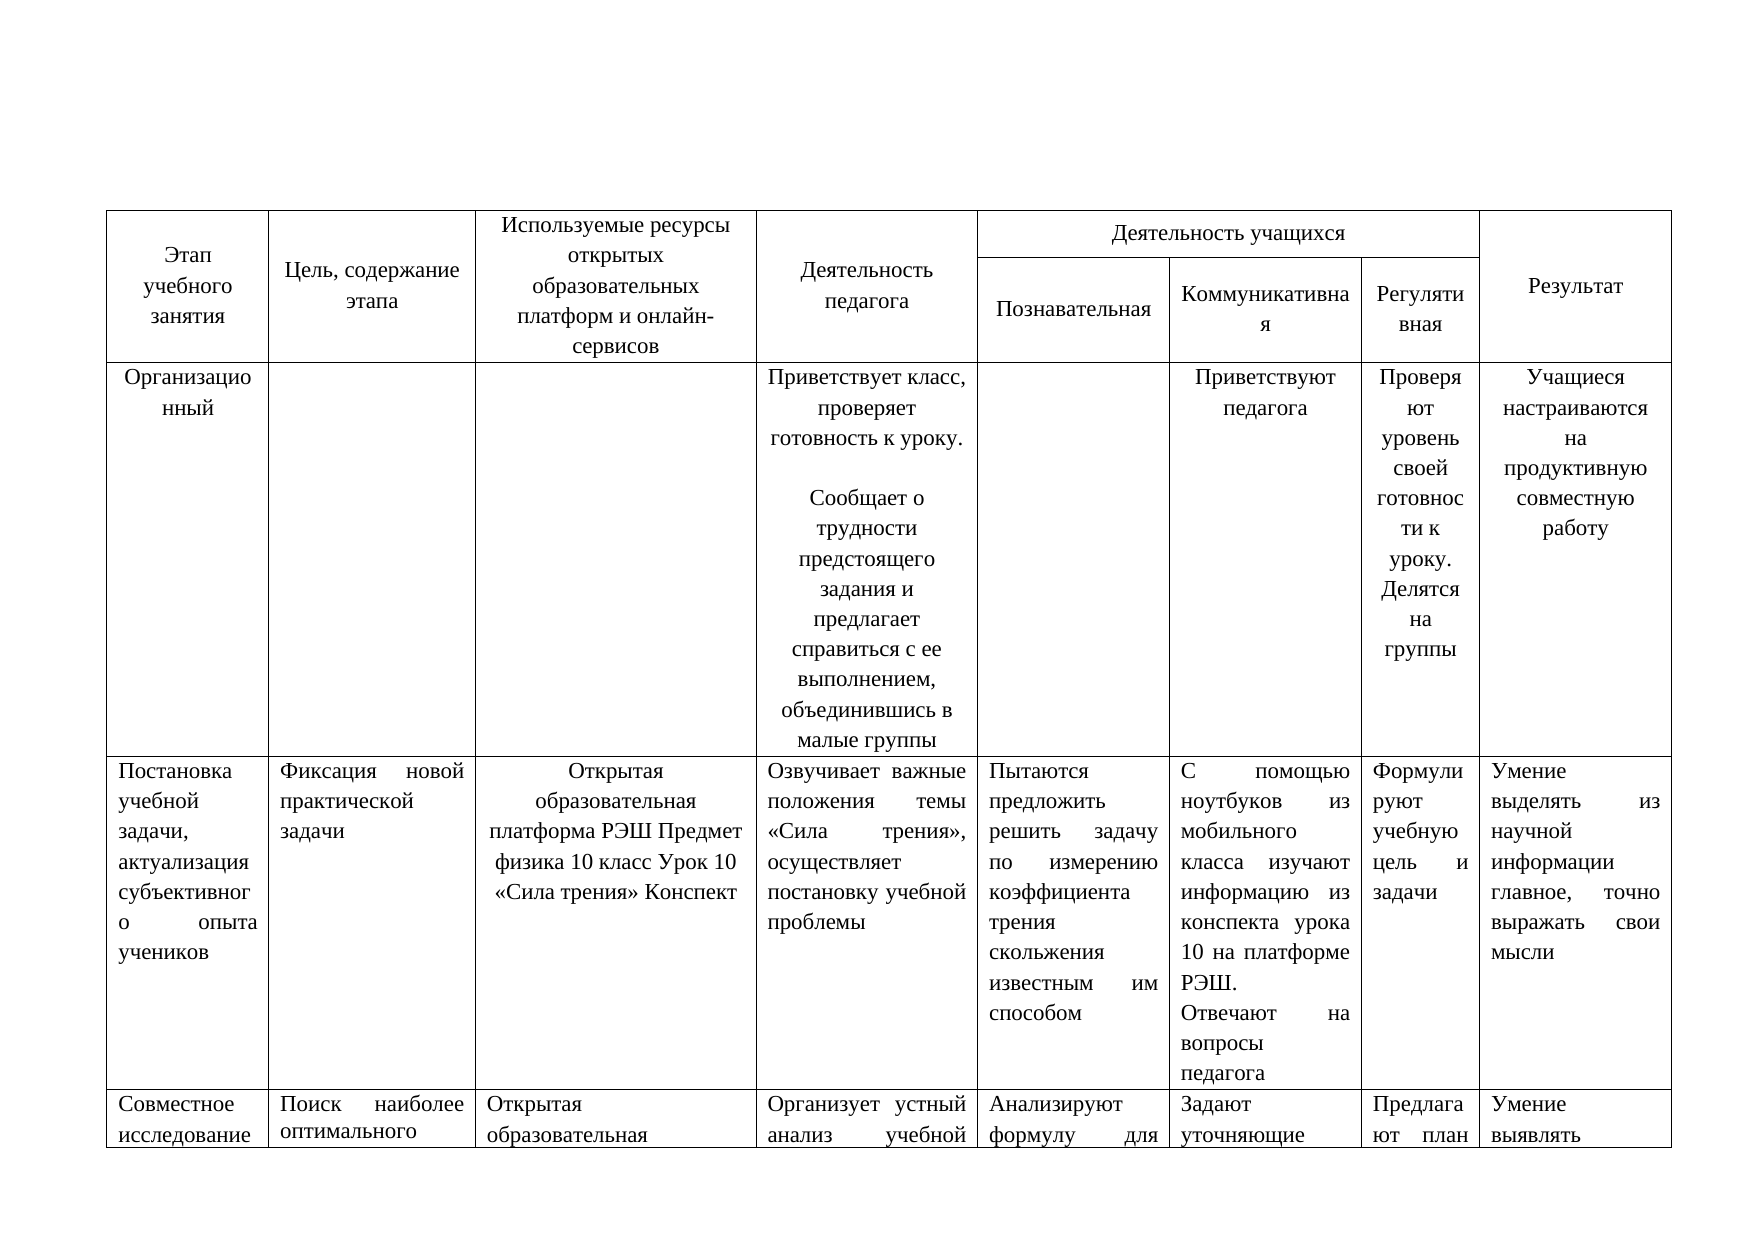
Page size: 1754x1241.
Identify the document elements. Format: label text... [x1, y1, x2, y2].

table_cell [1362, 1090, 1479, 1147]
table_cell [107, 1090, 268, 1147]
table_header Цель, содержание этапа [269, 211, 475, 362]
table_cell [978, 1090, 1169, 1147]
table_cell Приветствует класс, проверяет готовность к уроку. Сообщает о трудности предстоящего задания и предлагает справиться с ее выполнением, объединившись в малые группы [757, 363, 977, 756]
table_cell Организационный [107, 363, 268, 756]
table_cell [978, 363, 1169, 756]
table_cell Открытая образовательная платформа РЭШ Предмет физика 10 класс Урок 10 «Сила трения» Конспект [476, 757, 756, 1089]
table_cell Формулируют учебную цель и задачи [1362, 757, 1479, 1089]
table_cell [269, 1090, 475, 1147]
table_header Результат [1480, 211, 1671, 362]
table_header Используемые ресурсы открытых образовательных платформ и онлайн-сервисов [476, 211, 756, 362]
table_cell Фиксация новой практической задачи [269, 757, 475, 1089]
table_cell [1170, 1090, 1361, 1147]
table_header Этап учебного занятия [107, 211, 268, 362]
table_cell Коммуникативная [1170, 258, 1361, 362]
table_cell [476, 1090, 756, 1147]
table_header Деятельность педагога [757, 211, 977, 362]
table_cell Познавательная [978, 258, 1169, 362]
table_cell Учащиеся настраиваются на продуктивную совместную работу [1480, 363, 1671, 756]
table_cell С помощью ноутбуков из мобильного класса изучают информацию из конспекта урока 10 на платформе РЭШ. Отвечают на вопросы педагога [1170, 757, 1361, 1089]
table_header Деятельность учащихся [978, 211, 1479, 257]
table_cell Постановка учебной задачи, актуализация субъективного опыта учеников [107, 757, 268, 1089]
table_cell Проверяют уровень своей готовности к уроку. Делятся на группы [1362, 363, 1479, 756]
table_cell Пытаются предложить решить задачу по измерению коэффициента трения скольжения известным им способом [978, 757, 1169, 1089]
table_cell [476, 363, 756, 756]
table_cell Регулятивная [1362, 258, 1479, 362]
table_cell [757, 1090, 977, 1147]
table_cell Приветствуют педагога [1170, 363, 1361, 756]
table_cell [269, 363, 475, 756]
table_cell Умение выделять из научной информации главное, точно выражать свои мысли [1480, 757, 1671, 1089]
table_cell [1480, 1090, 1671, 1147]
table_cell Озвучивает важные положения темы «Сила трения», осуществляет постановку учебной проблемы [757, 757, 977, 1089]
